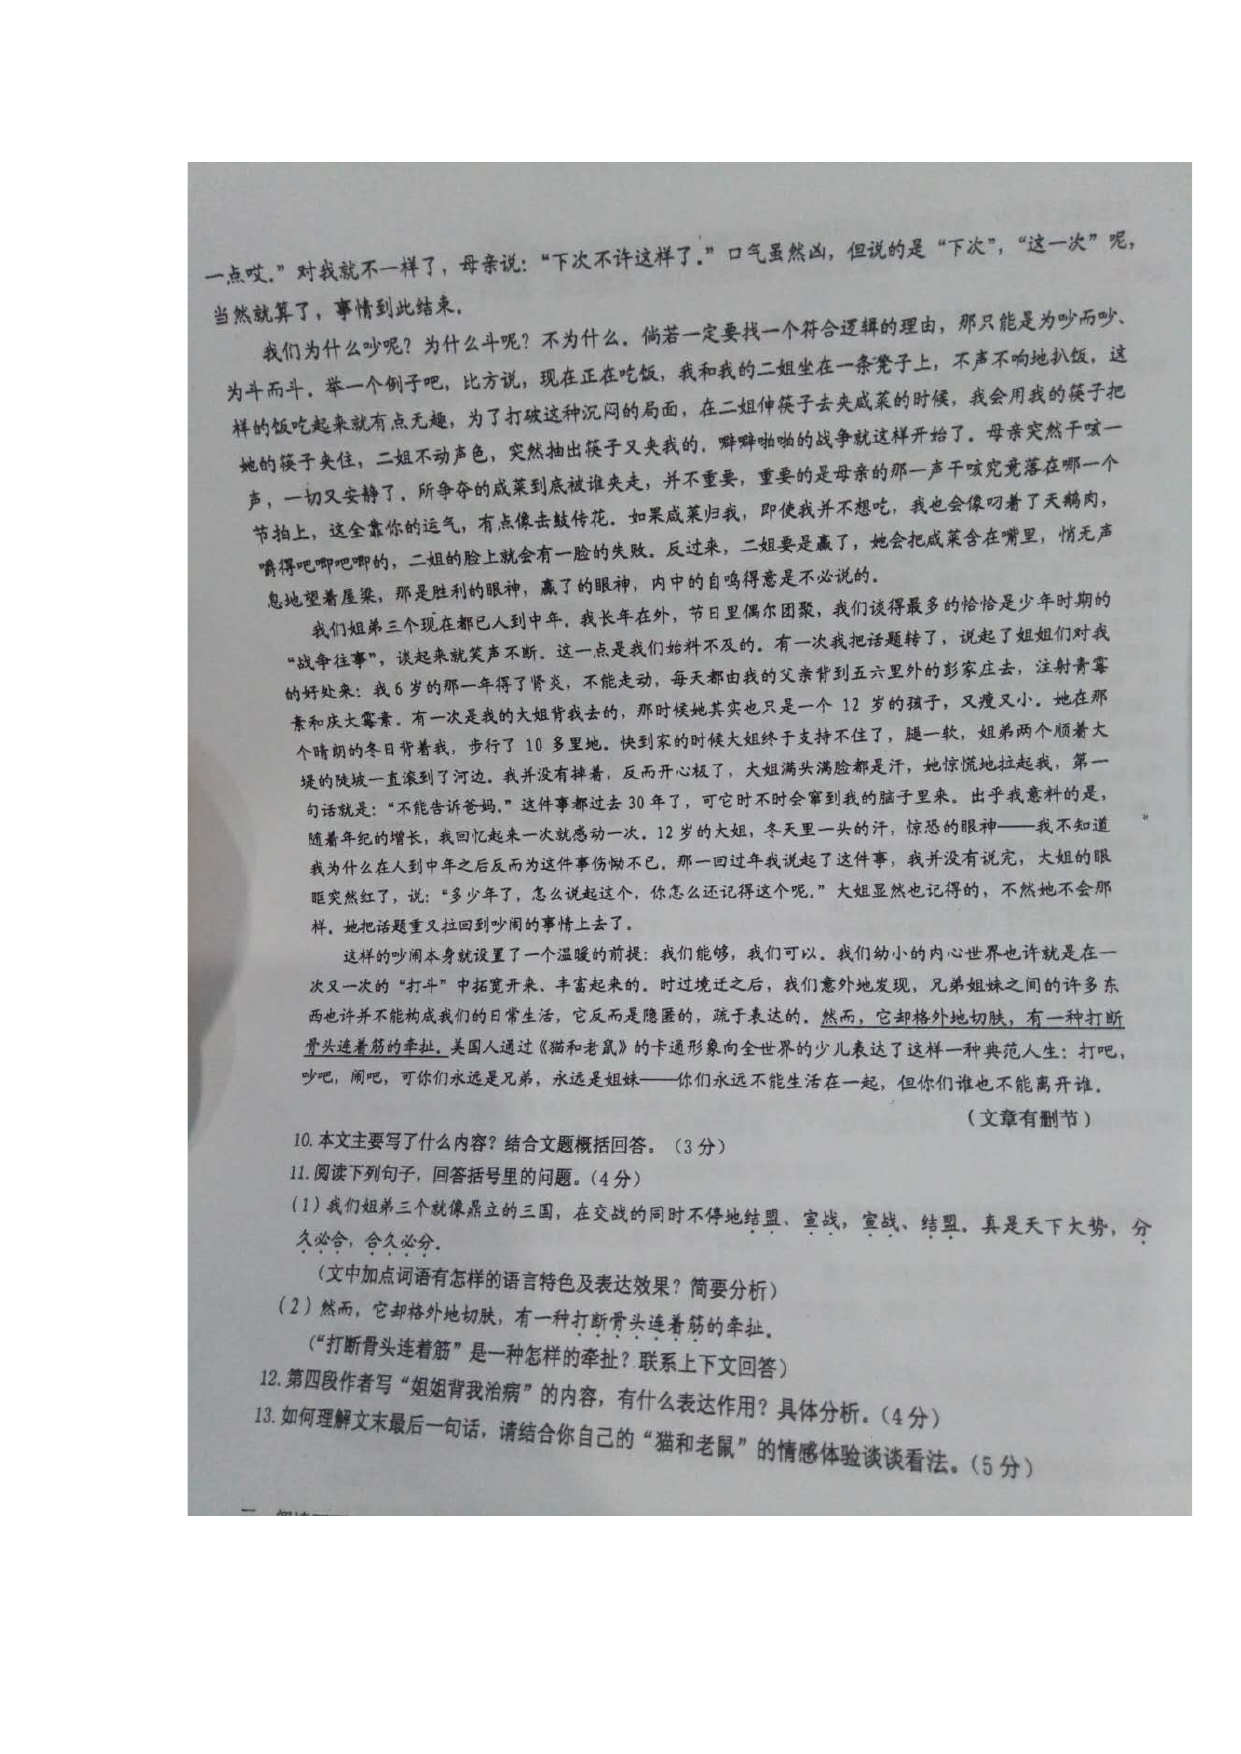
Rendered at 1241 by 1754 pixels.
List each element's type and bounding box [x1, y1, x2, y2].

picture [187, 162, 1193, 1516]
